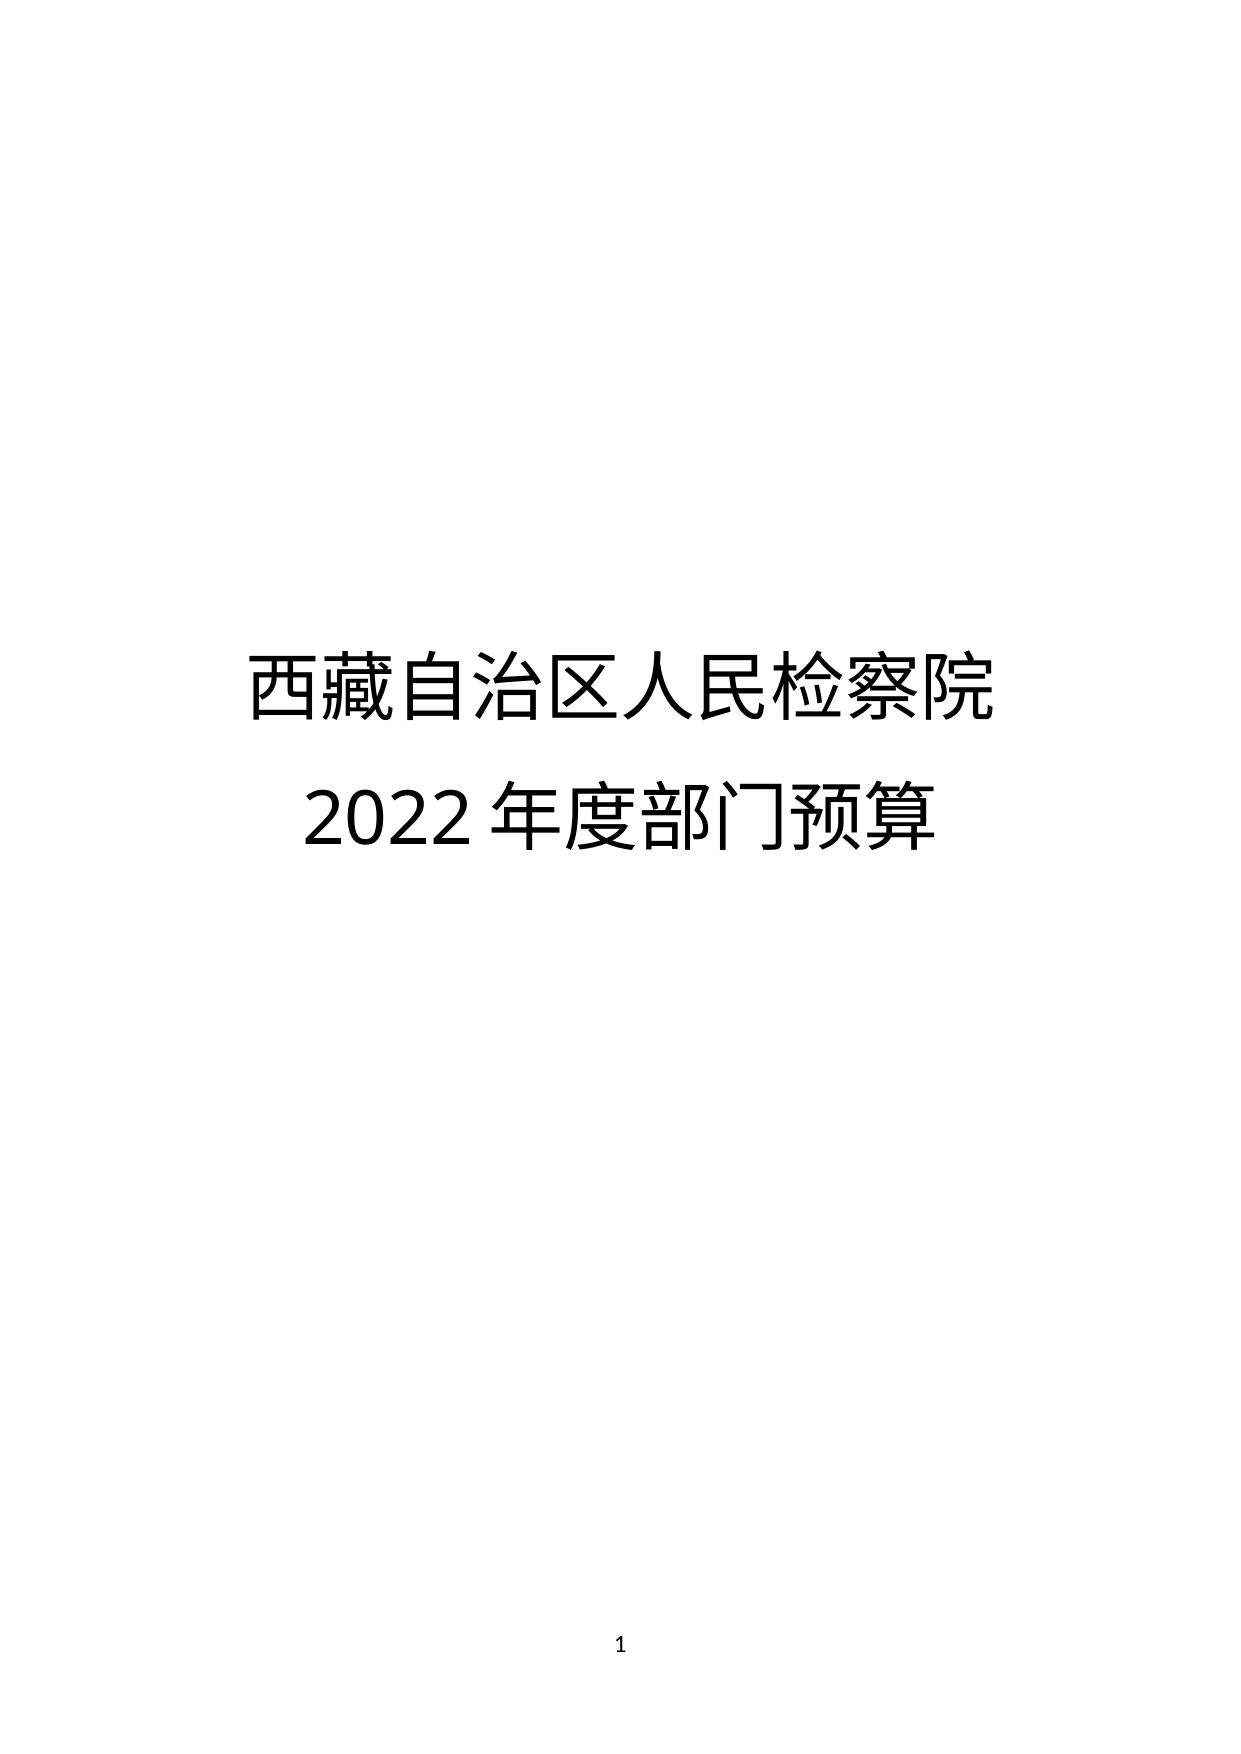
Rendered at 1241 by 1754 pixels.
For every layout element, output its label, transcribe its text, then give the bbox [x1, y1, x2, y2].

text 西藏自治区人民检察院 [187, 617, 1053, 747]
text 2022年度部门预算 [187, 747, 1053, 877]
